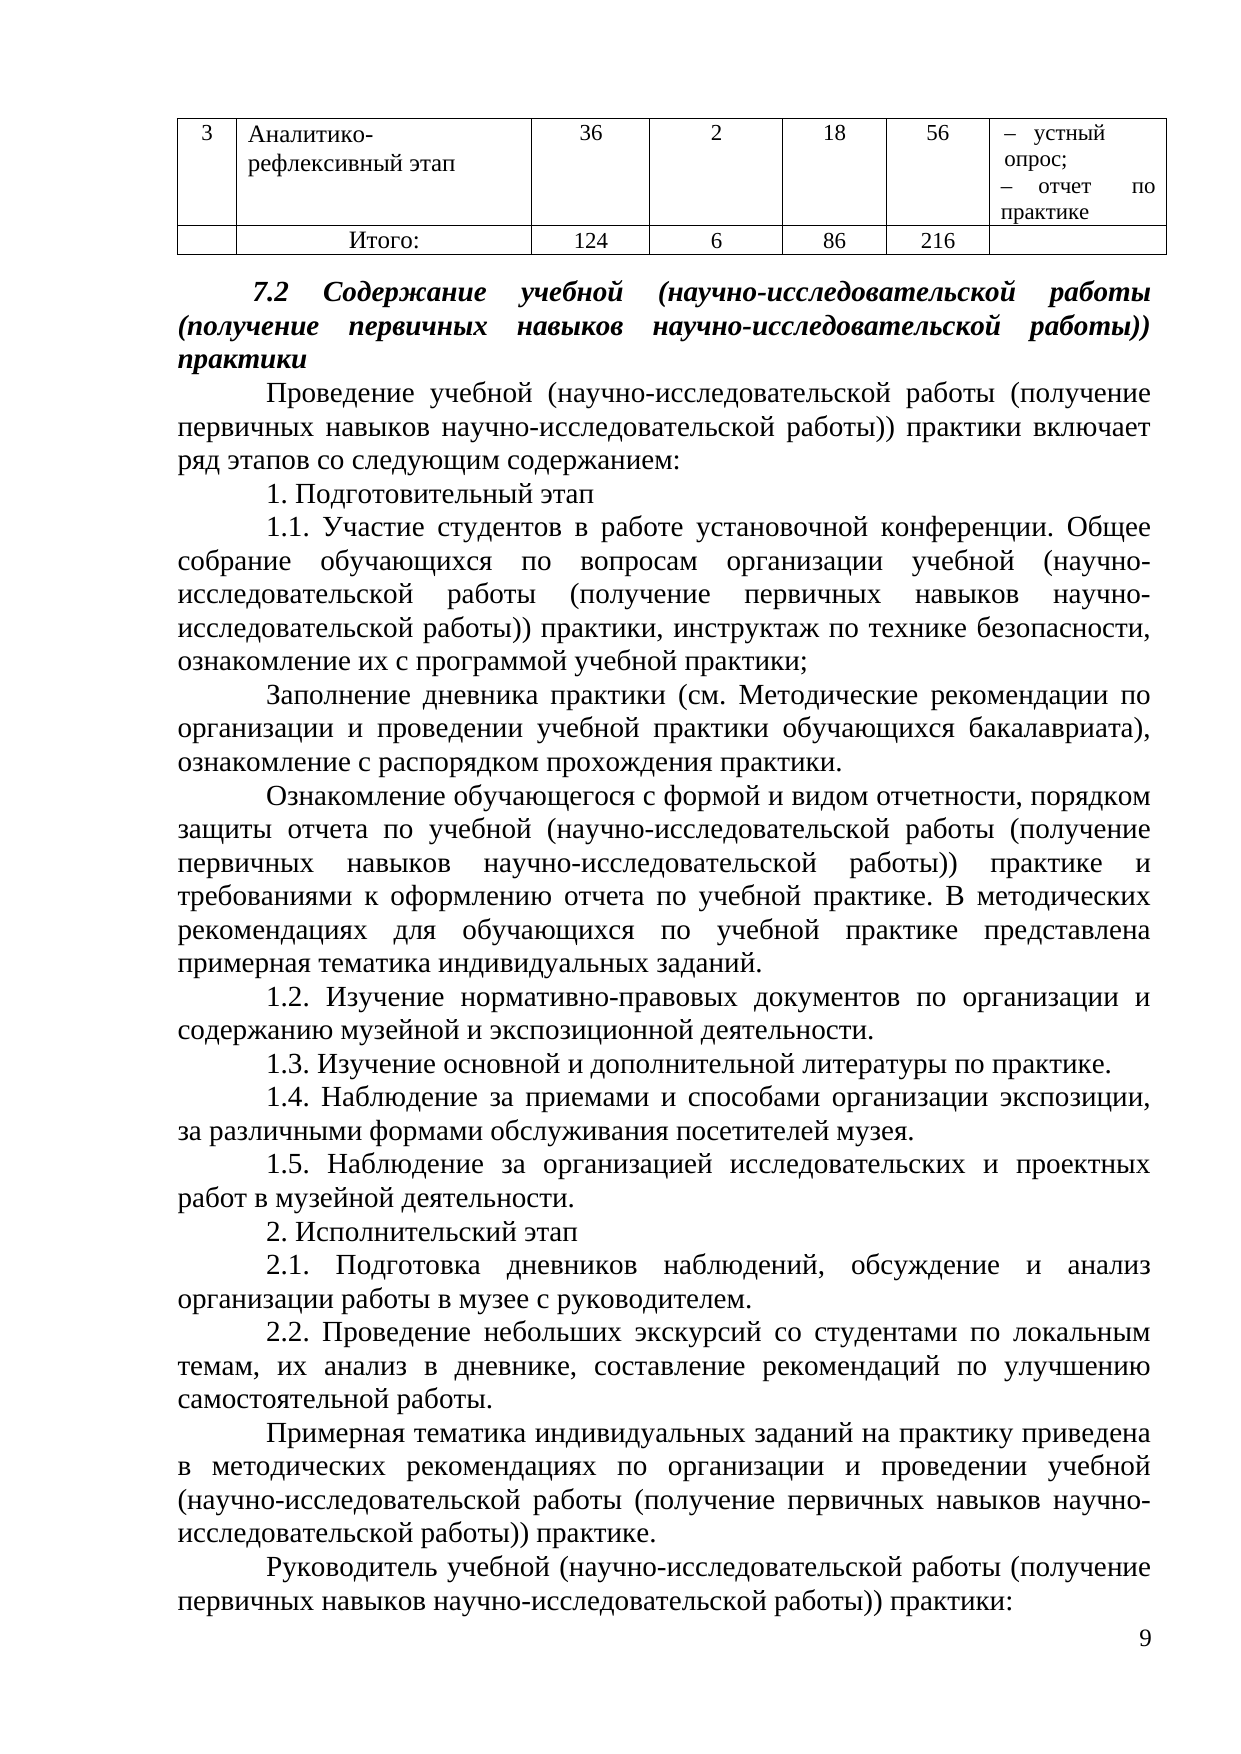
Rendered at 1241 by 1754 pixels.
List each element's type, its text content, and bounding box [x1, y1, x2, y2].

text 1. Подготовительный этап [177, 476, 1152, 509]
table_cell 2 [650, 119, 782, 224]
table_cell 56 [887, 119, 989, 224]
text Примерная тематика индивидуальных заданий на практику приведена в методических рекомендациях по организации и проведении учебной (научно-исследовательской работы (получение первичных навыков научно-исследовательской работы)) практике. [177, 1415, 1152, 1549]
table_cell 36 [532, 119, 649, 224]
table_cell 216 [887, 226, 989, 254]
text Проведение учебной (научно-исследовательской работы (получение первичных навыков научно-исследовательской работы)) практики включает ряд этапов со следующим содержанием: [177, 375, 1152, 476]
text Ознакомление обучающегося с формой и видом отчетности, порядком защиты отчета по учебной (научно-исследовательской работы (получение первичных навыков научно-исследовательской работы)) практике и требованиями к оформлению отчета по учебной практике. В методических рекомендациях для обучающихся по учебной практике представлена примерная тематика индивидуальных заданий. [177, 778, 1152, 979]
table_cell 6 [650, 226, 782, 254]
table_cell 3 [178, 119, 236, 224]
table_cell [990, 226, 1166, 254]
text 7.2 Содержание учебной (научно-исследовательской работы (получение первичных навыков научно-исследовательской работы)) практики [177, 274, 1152, 375]
text 2.2. Проведение небольших экскурсий со студентами по локальным темам, их анализ в дневнике, составление рекомендаций по улучшению самостоятельной работы. [177, 1314, 1152, 1415]
text 2. Исполнительский этап [177, 1214, 1152, 1247]
text Заполнение дневника практики (см. Методические рекомендации по организации и проведении учебной практики обучающихся бакалавриата), ознакомление с распорядком прохождения практики. [177, 677, 1152, 778]
table_cell 18 [783, 119, 886, 224]
table_cell Аналитико-рефлексивный этап [237, 119, 531, 224]
table_cell [178, 226, 236, 254]
text 1.5. Наблюдение за организацией исследовательских и проектных работ в музейной деятельности. [177, 1147, 1152, 1214]
table_cell Итого: [237, 226, 531, 254]
text 1.3. Изучение основной и дополнительной литературы по практике. [177, 1046, 1152, 1079]
text 1.2. Изучение нормативно-правовых документов по организации и содержанию музейной и экспозиционной деятельности. [177, 979, 1152, 1046]
table_cell устный опрос; отчет по практике [990, 119, 1166, 224]
text 1.1. Участие студентов в работе установочной конференции. Общее собрание обучающихся по вопросам организации учебной (научно-исследовательской работы (получение первичных навыков научно-исследовательской работы)) практики, инструктаж по технике безопасности, ознакомление их с программой учебной практики; [177, 509, 1152, 677]
text 2.1. Подготовка дневников наблюдений, обсуждение и анализ организации работы в музее с руководителем. [177, 1247, 1152, 1314]
text Руководитель учебной (научно-исследовательской работы (получение первичных навыков научно-исследовательской работы)) практики: [177, 1549, 1152, 1616]
text 1.4. Наблюдение за приемами и способами организации экспозиции, за различными формами обслуживания посетителей музея. [177, 1079, 1152, 1147]
table_cell 124 [532, 226, 649, 254]
table_cell 86 [783, 226, 886, 254]
